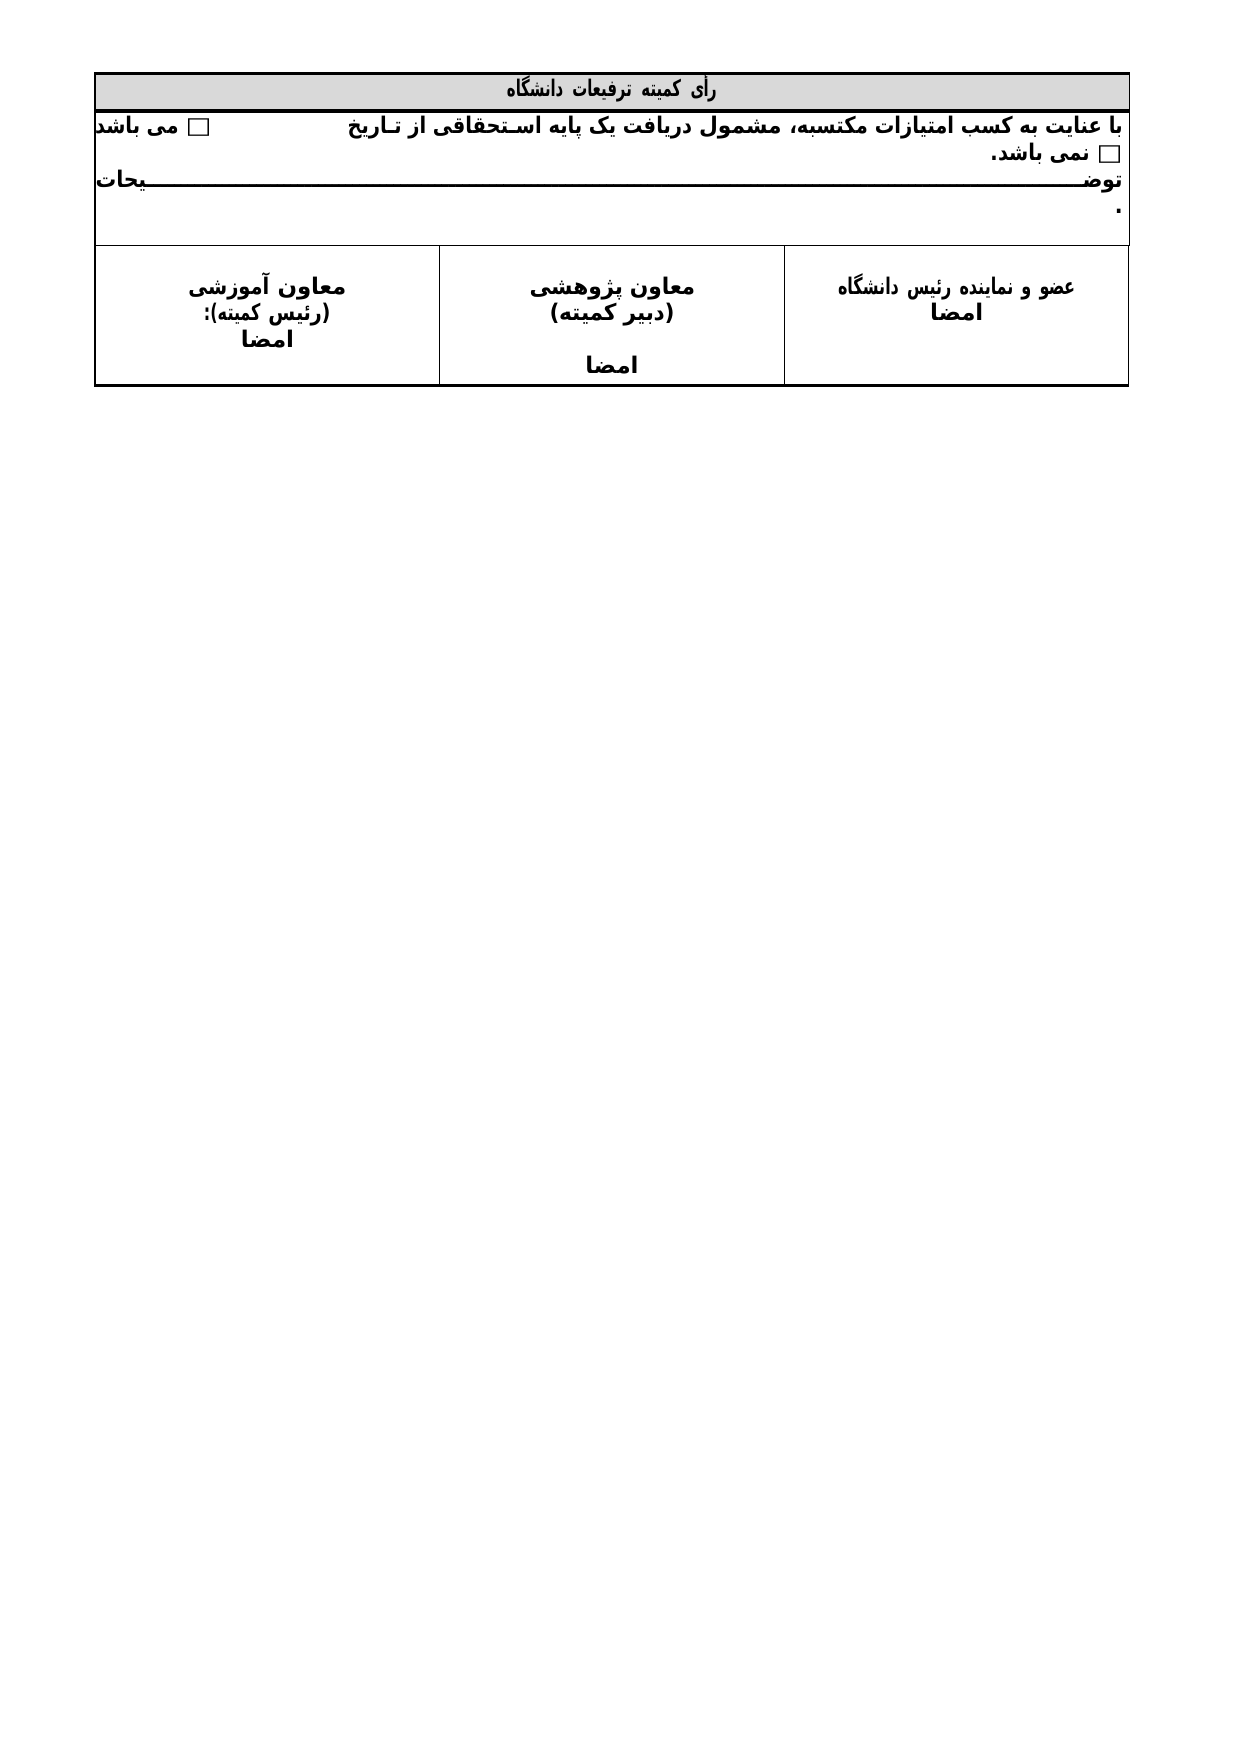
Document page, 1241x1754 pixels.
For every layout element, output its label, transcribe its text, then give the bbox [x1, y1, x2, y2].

table_cell معاون پژوهشی (دبیر کمیته) امضا [440, 246, 784, 383]
table_header رأی كمیته ترفیعات دانشگاه [96, 75, 1129, 109]
table_cell با عنایت به كسب امتیازات مکتسبه، مشمول دریافت یک پایه استحقاقی از تاریخ □ می باشد □ نمی باشد. توضیحات . [96, 113, 1129, 245]
table_cell عضو و نماینده رئیس دانشگاه امضا [785, 246, 1128, 383]
table_cell معاون آموزشی (رئیس كمیته): امضا [96, 246, 439, 383]
